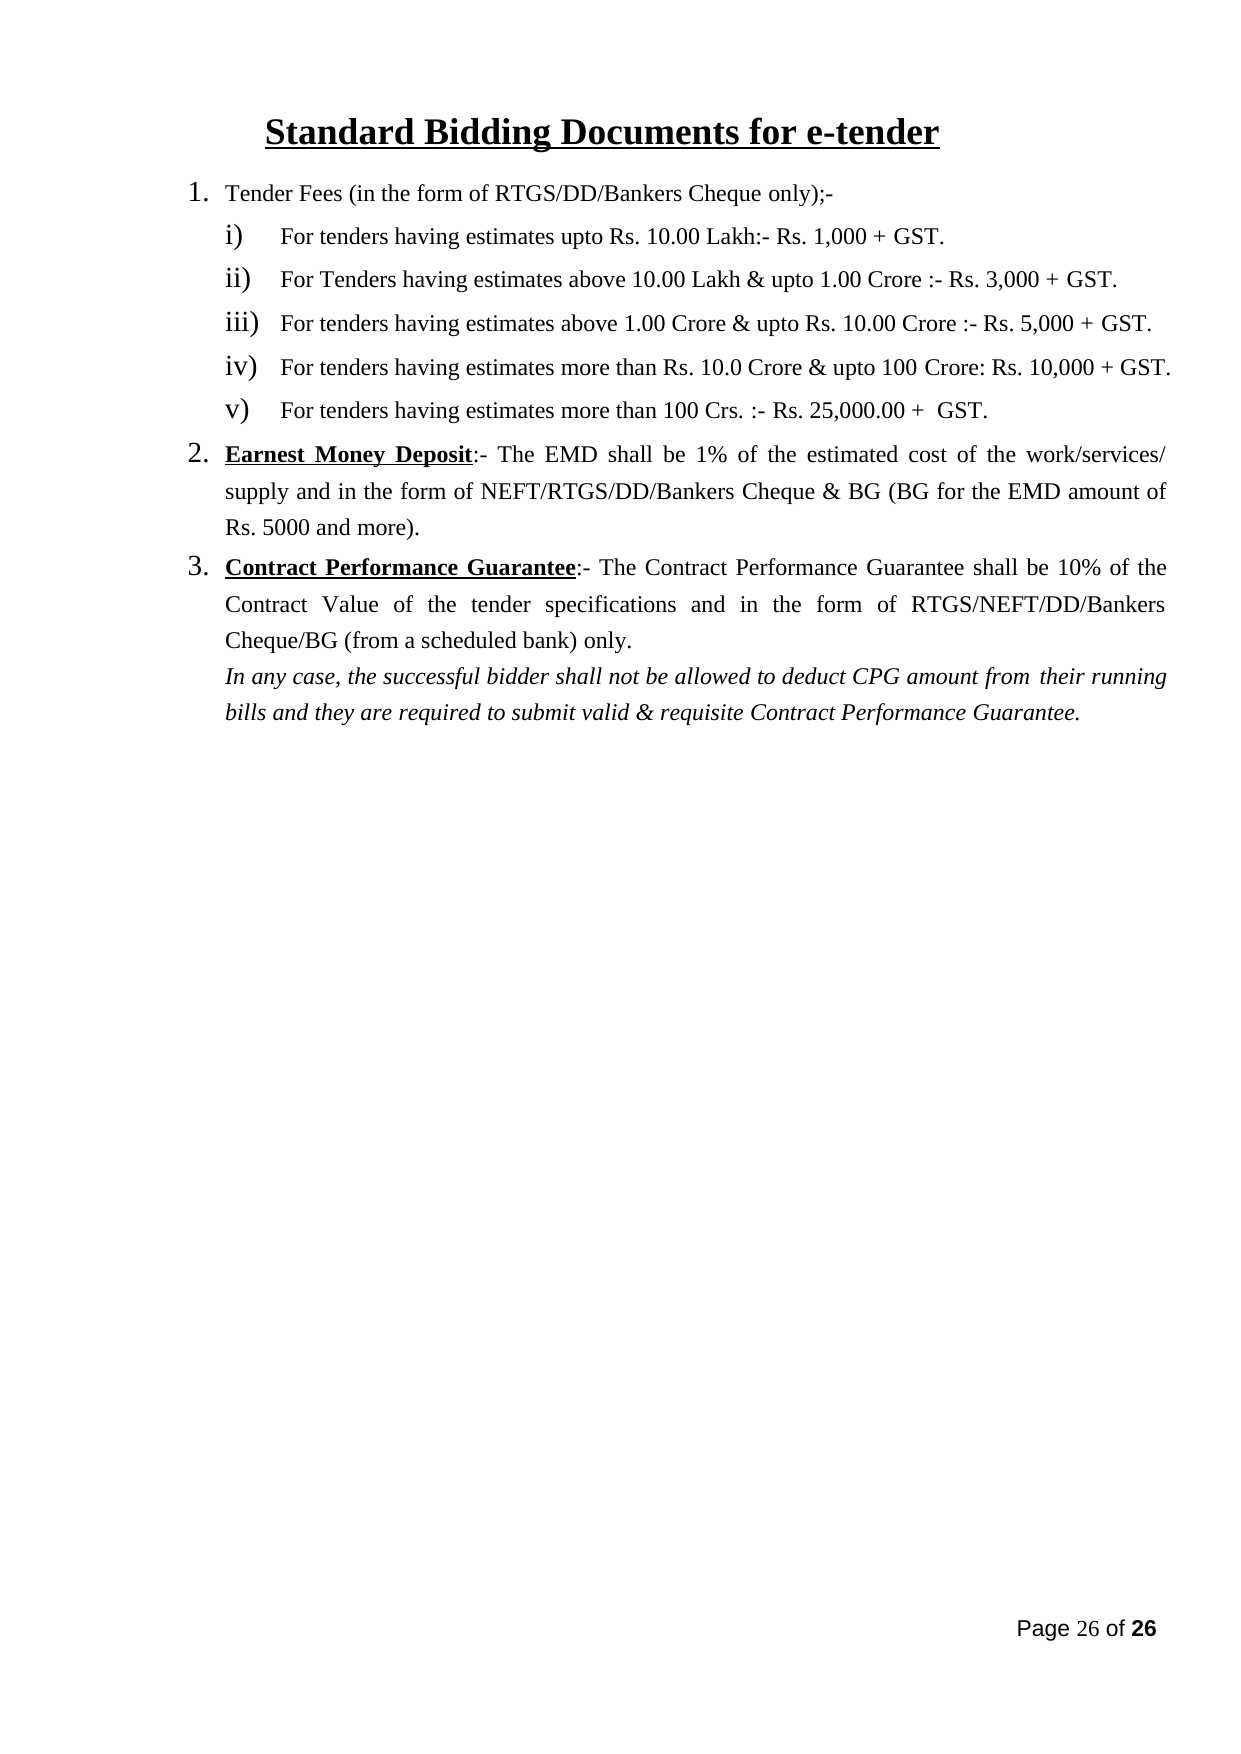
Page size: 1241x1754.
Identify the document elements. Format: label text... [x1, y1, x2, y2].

list For tenders having estimates above 1.00 Crore & upto Rs. 10.00 Crore :- Rs. 5,000 + GST. [225, 304, 1180, 338]
list For tenders having estimates more than 100 Crs. :- Rs. 25,000.00 + GST. [225, 392, 1178, 425]
list For Tenders having estimates above 10.00 Lakh & upto 1.00 Crore :- Rs. 3,000 + GST. [225, 261, 1170, 294]
list Earnest Money Deposit:- The EMD shall be 1% of the estimated cost of the work/services/ supply and in the form of NEFT/RTGS/DD/Bankers Cheque & BG (BG for the EMD amount of Rs. 5000 and more). [187, 435, 1167, 540]
list For tenders having estimates upto Rs. 10.00 Lakh:- Rs. 1,000 + GST. [225, 217, 1178, 251]
list For tenders having estimates more than Rs. 10.0 Crore & upto 100 Crore: Rs. 10,000 + GST. [225, 348, 1189, 381]
list Contract Performance Guarantee:- The Contract Performance Guarantee shall be 10% of the Contract Value of the tender specifications and in the form of RTGS/NEFT/DD/Bankers Cheque/BG (from a scheduled bank) only. [187, 548, 1167, 654]
text Standard Bidding Documents for e-tender [264, 109, 1178, 153]
list Tender Fees (in the form of RTGS/DD/Bankers Cheque only);- [187, 174, 1178, 207]
text In any case, the successful bidder shall not be allowed to deduct CPG amount from their running bills and they are required to submit valid & requisite Contract Performance Guarantee. [225, 662, 1167, 726]
